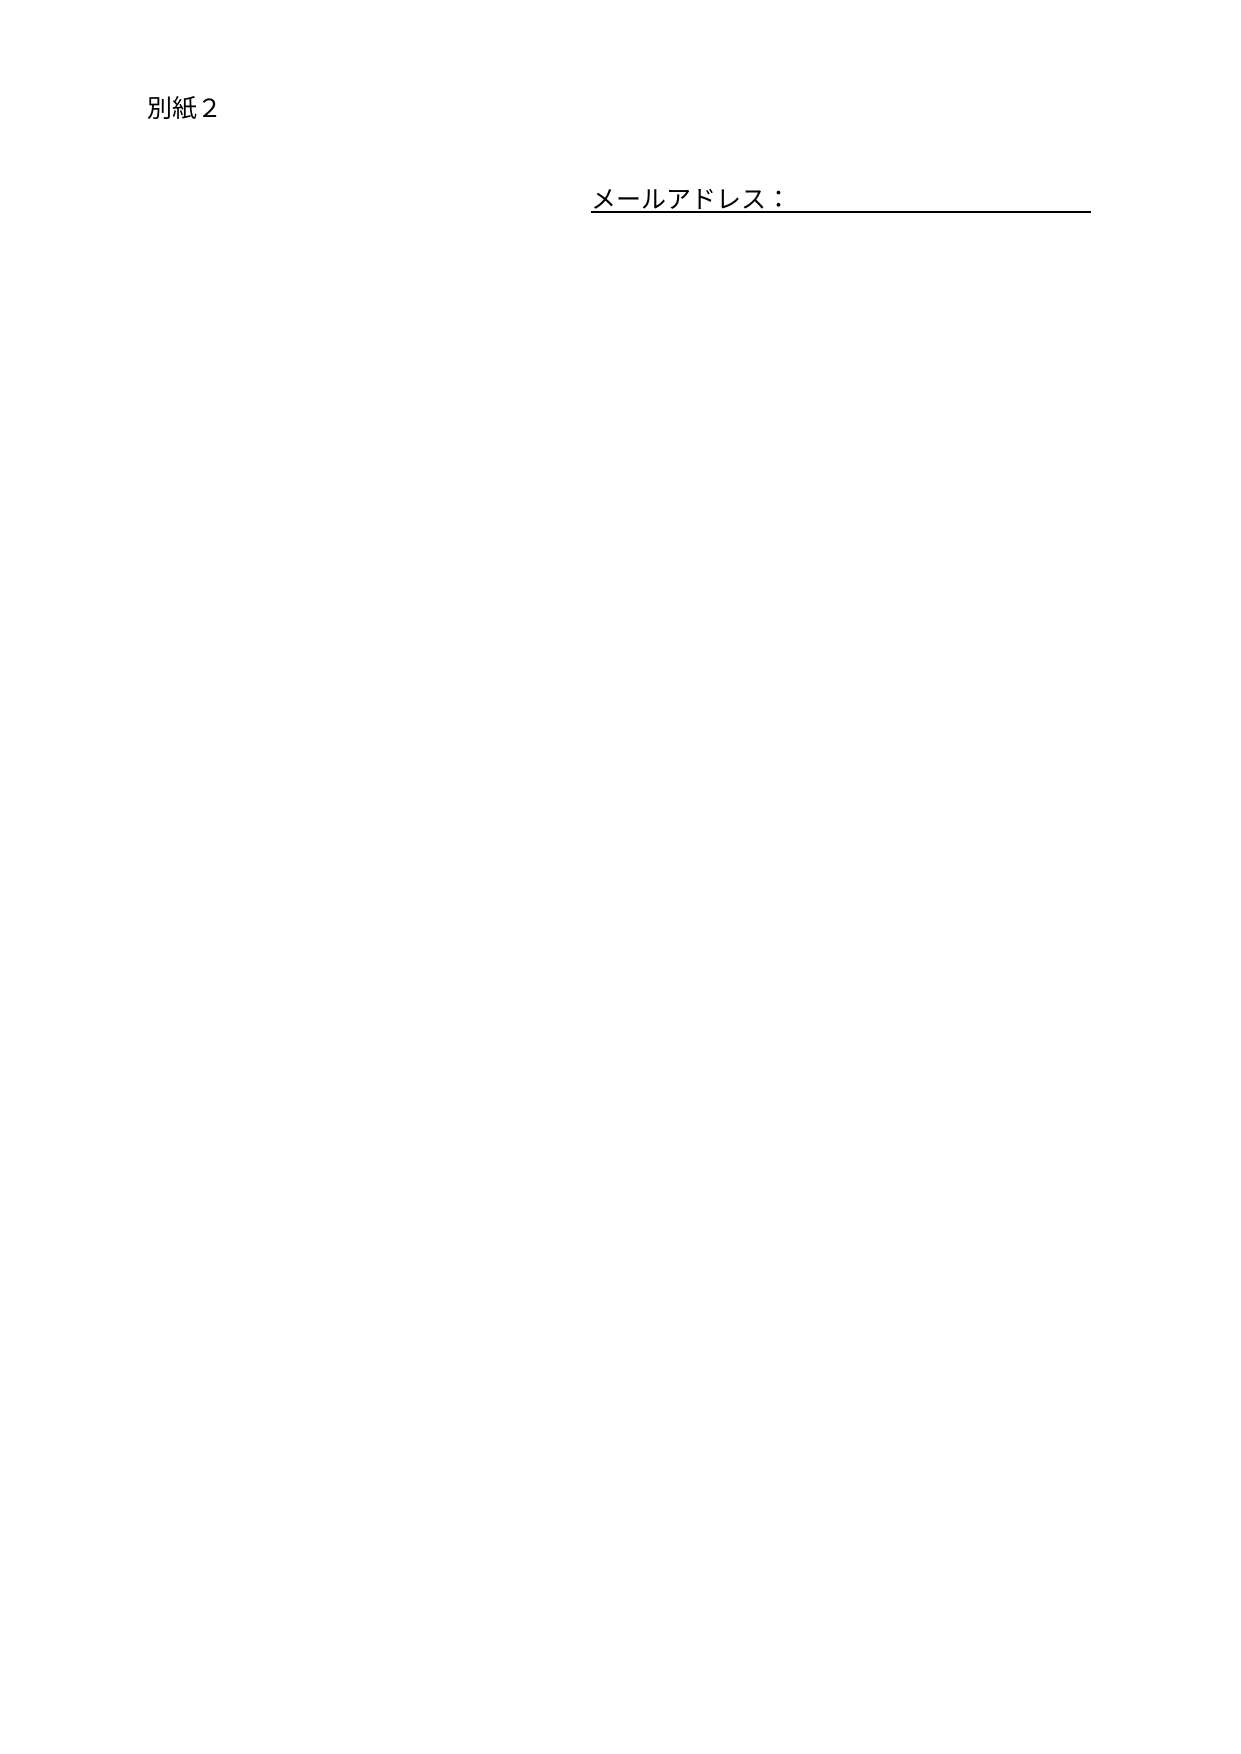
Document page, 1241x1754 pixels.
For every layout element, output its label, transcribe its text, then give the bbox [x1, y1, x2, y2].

text メールアドレス： [148, 179, 1092, 217]
